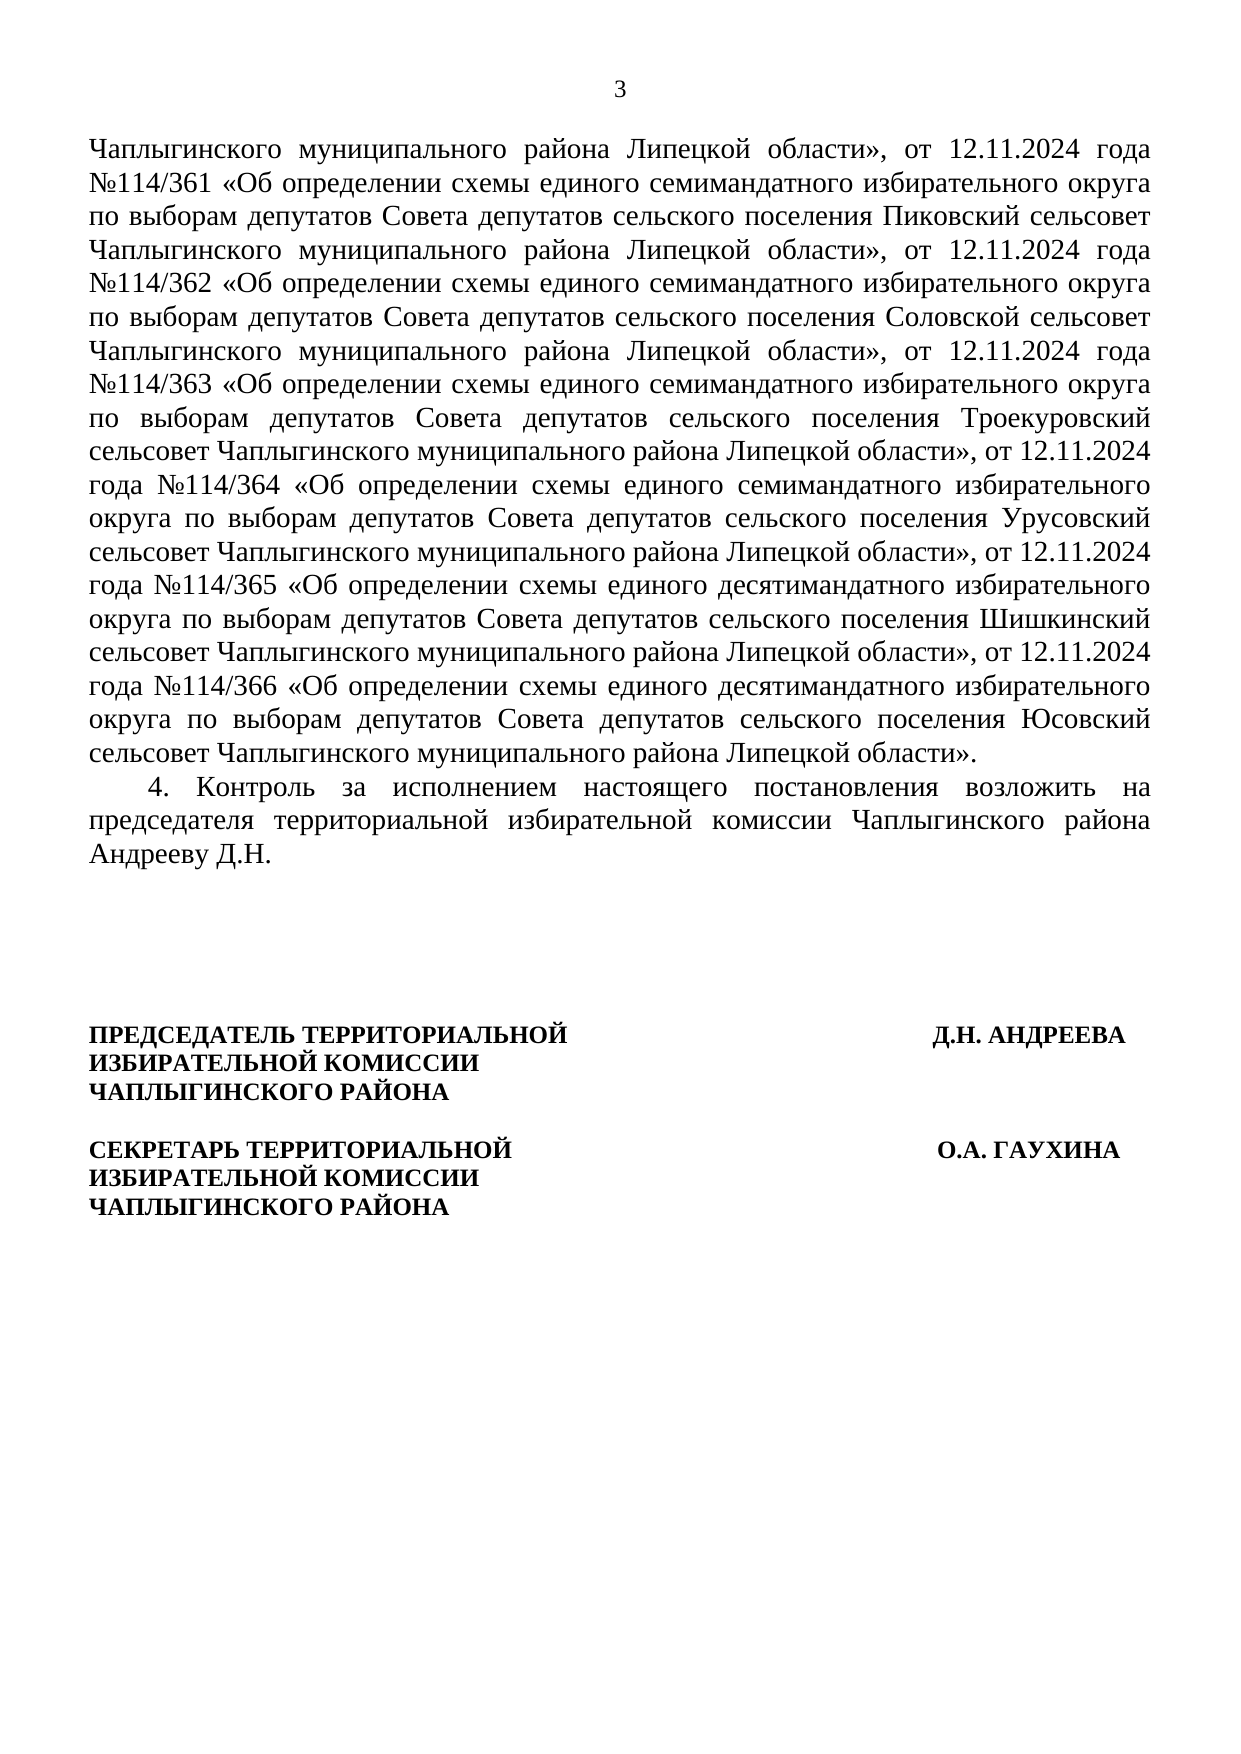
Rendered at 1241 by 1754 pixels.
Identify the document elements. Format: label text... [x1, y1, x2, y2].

text ИЗБИРАТЕЛЬНОЙ КОМИССИИ [89, 1048, 1152, 1077]
text ИЗБИРАТЕЛЬНОЙ КОМИССИИ [89, 1163, 1152, 1192]
text ЧАПЛЫГИНСКОГО РАЙОНА [89, 1077, 1152, 1106]
text ПРЕДСЕДАТЕЛЬ ТЕРРИТОРИАЛЬНОЙ Д.Н. АНДРЕЕВА [89, 1020, 1152, 1048]
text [89, 131, 1152, 769]
text СЕКРЕТАРЬ ТЕРРИТОРИАЛЬНОЙ О.А. ГАУХИНА [89, 1135, 1152, 1163]
text 4. Контроль за исполнением настоящего постановления возложить на председателя территориальной избирательной комиссии Чаплыгинского района Андрееву Д.Н. [89, 769, 1152, 869]
text ЧАПЛЫГИНСКОГО РАЙОНА [89, 1192, 1152, 1221]
